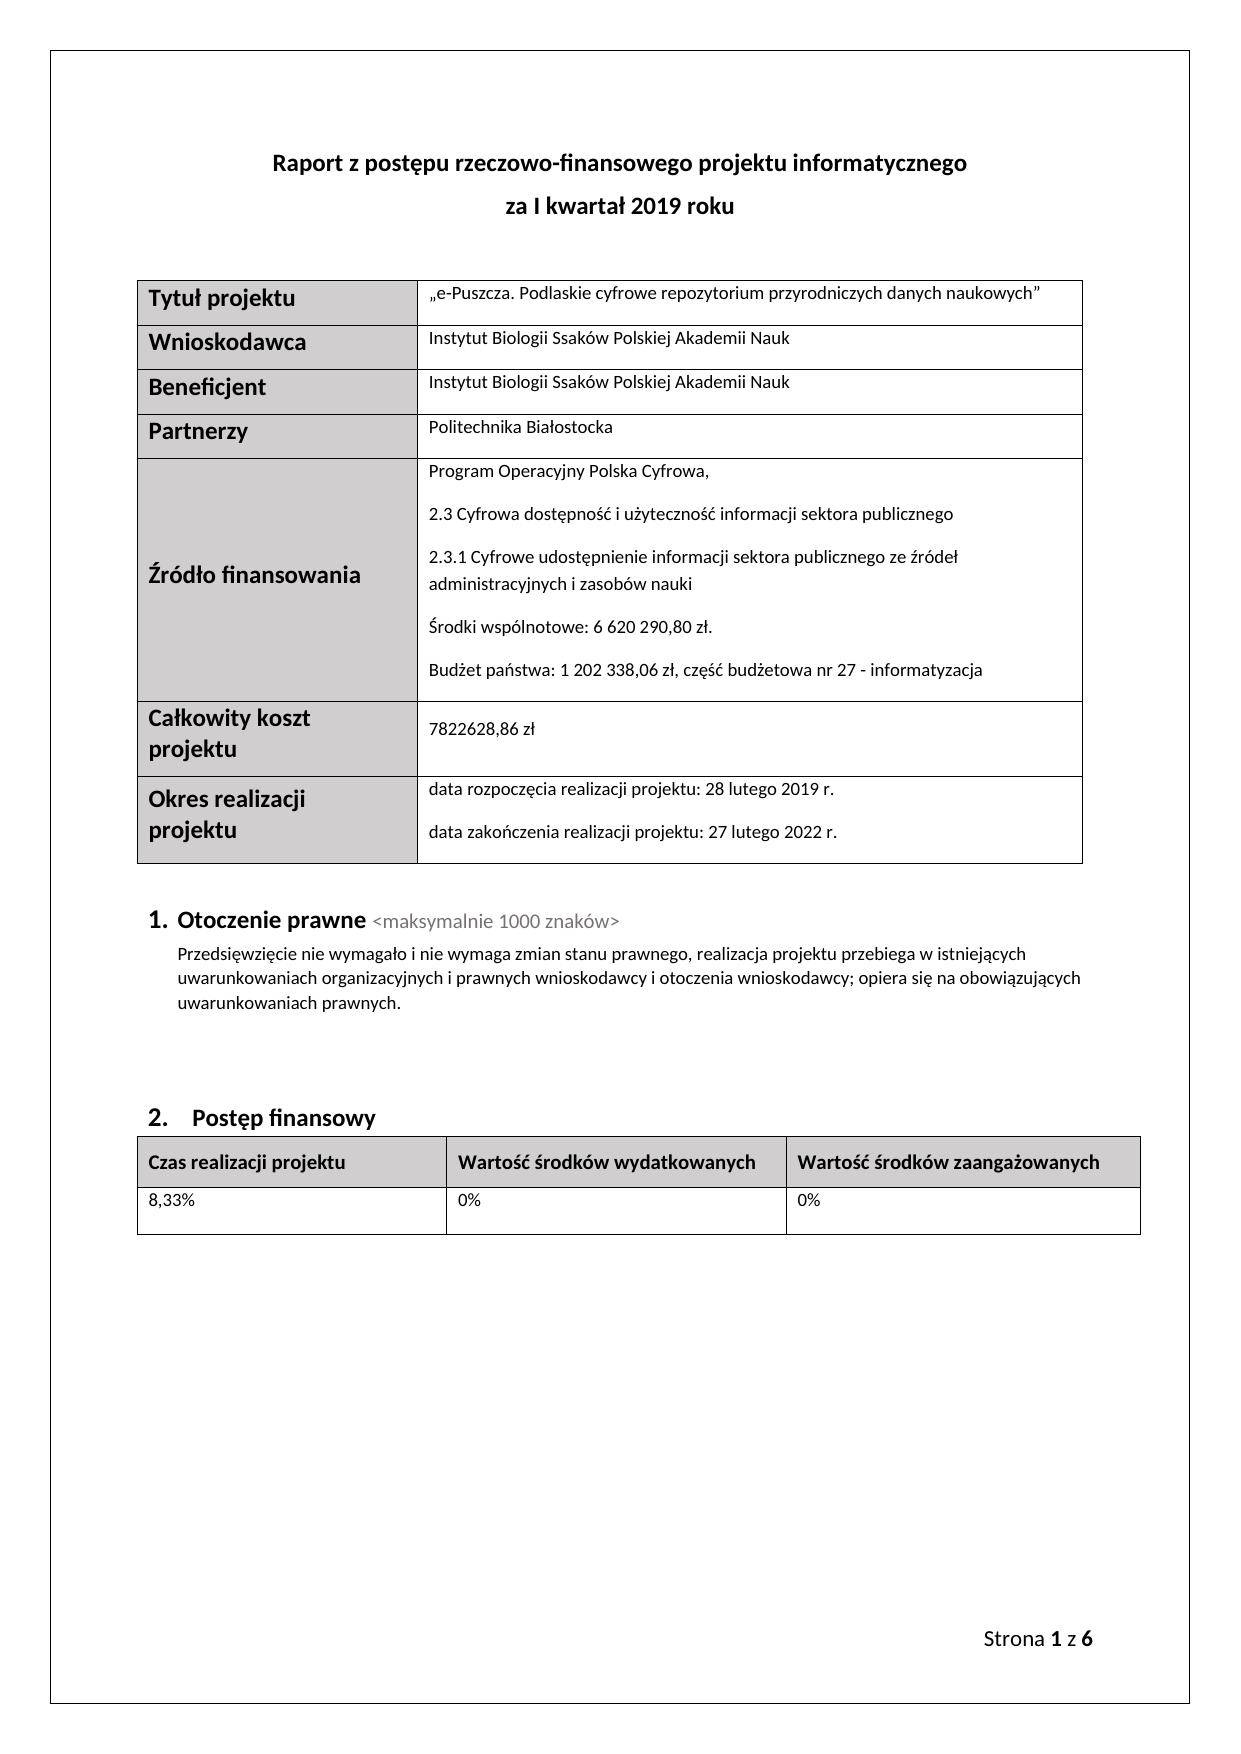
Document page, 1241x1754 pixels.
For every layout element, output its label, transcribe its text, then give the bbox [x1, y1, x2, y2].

subtitle Postęp finansowy [148, 1100, 1093, 1133]
table_cell 8,33% [138, 1188, 446, 1234]
table_header Wartość środków wydatkowanych [447, 1137, 786, 1187]
table_cell Okres realizacji projektu [138, 777, 417, 863]
table_cell Politechnika Białostocka [418, 415, 1082, 458]
table_header „e-Puszcza. Podlaskie cyfrowe repozytorium przyrodniczych danych naukowych” [418, 281, 1082, 325]
subtitle Raport z postępu rzeczowo-finansowego projektu informatycznego [148, 147, 1093, 178]
table_cell data rozpoczęcia realizacji projektu: 28 lutego 2019 r. data zakończenia realizacji projektu: 27 lutego 2022 r. [418, 777, 1082, 863]
table_cell 0% [787, 1188, 1140, 1234]
table_header Tytuł projektu [138, 281, 417, 325]
table_header Wartość środków zaangażowanych [787, 1137, 1140, 1187]
table_cell 0% [447, 1188, 786, 1234]
subtitle za I kwartał 2019 roku [148, 191, 1093, 221]
subtitle Otoczenie prawne <maksymalnie 1000 znaków> [148, 902, 1063, 935]
table_header Czas realizacji projektu [138, 1137, 446, 1187]
table_cell Instytut Biologii Ssaków Polskiej Akademii Nauk [418, 370, 1082, 414]
table_cell 7822628,86 zł [418, 702, 1082, 776]
table_cell Wnioskodawca [138, 326, 417, 369]
table_cell Całkowity koszt projektu [138, 702, 417, 776]
table_cell Beneficjent [138, 370, 417, 414]
table_cell Instytut Biologii Ssaków Polskiej Akademii Nauk [418, 326, 1082, 369]
table_cell Partnerzy [138, 415, 417, 458]
table_cell Program Operacyjny Polska Cyfrowa, 2.3 Cyfrowa dostępność i użyteczność informacji sektora publicznego 2.3.1 Cyfrowe udostępnienie informacji sektora publicznego ze źródeł administracyjnych i zasobów nauki Środki wspólnotowe: 6 620 290,80 zł. Budżet państwa: 1 202 338,06 zł, część budżetowa nr 27 - informatyzacja [418, 459, 1082, 701]
table_cell Źródło finansowania [138, 459, 417, 701]
subtitle Przedsięwzięcie nie wymagało i nie wymaga zmian stanu prawnego, realizacja projektu przebiega w istniejących uwarunkowaniach organizacyjnych i prawnych wnioskodawcy i otoczenia wnioskodawcy; opiera się na obowiązujących uwarunkowaniach prawnych. [148, 942, 1093, 1014]
